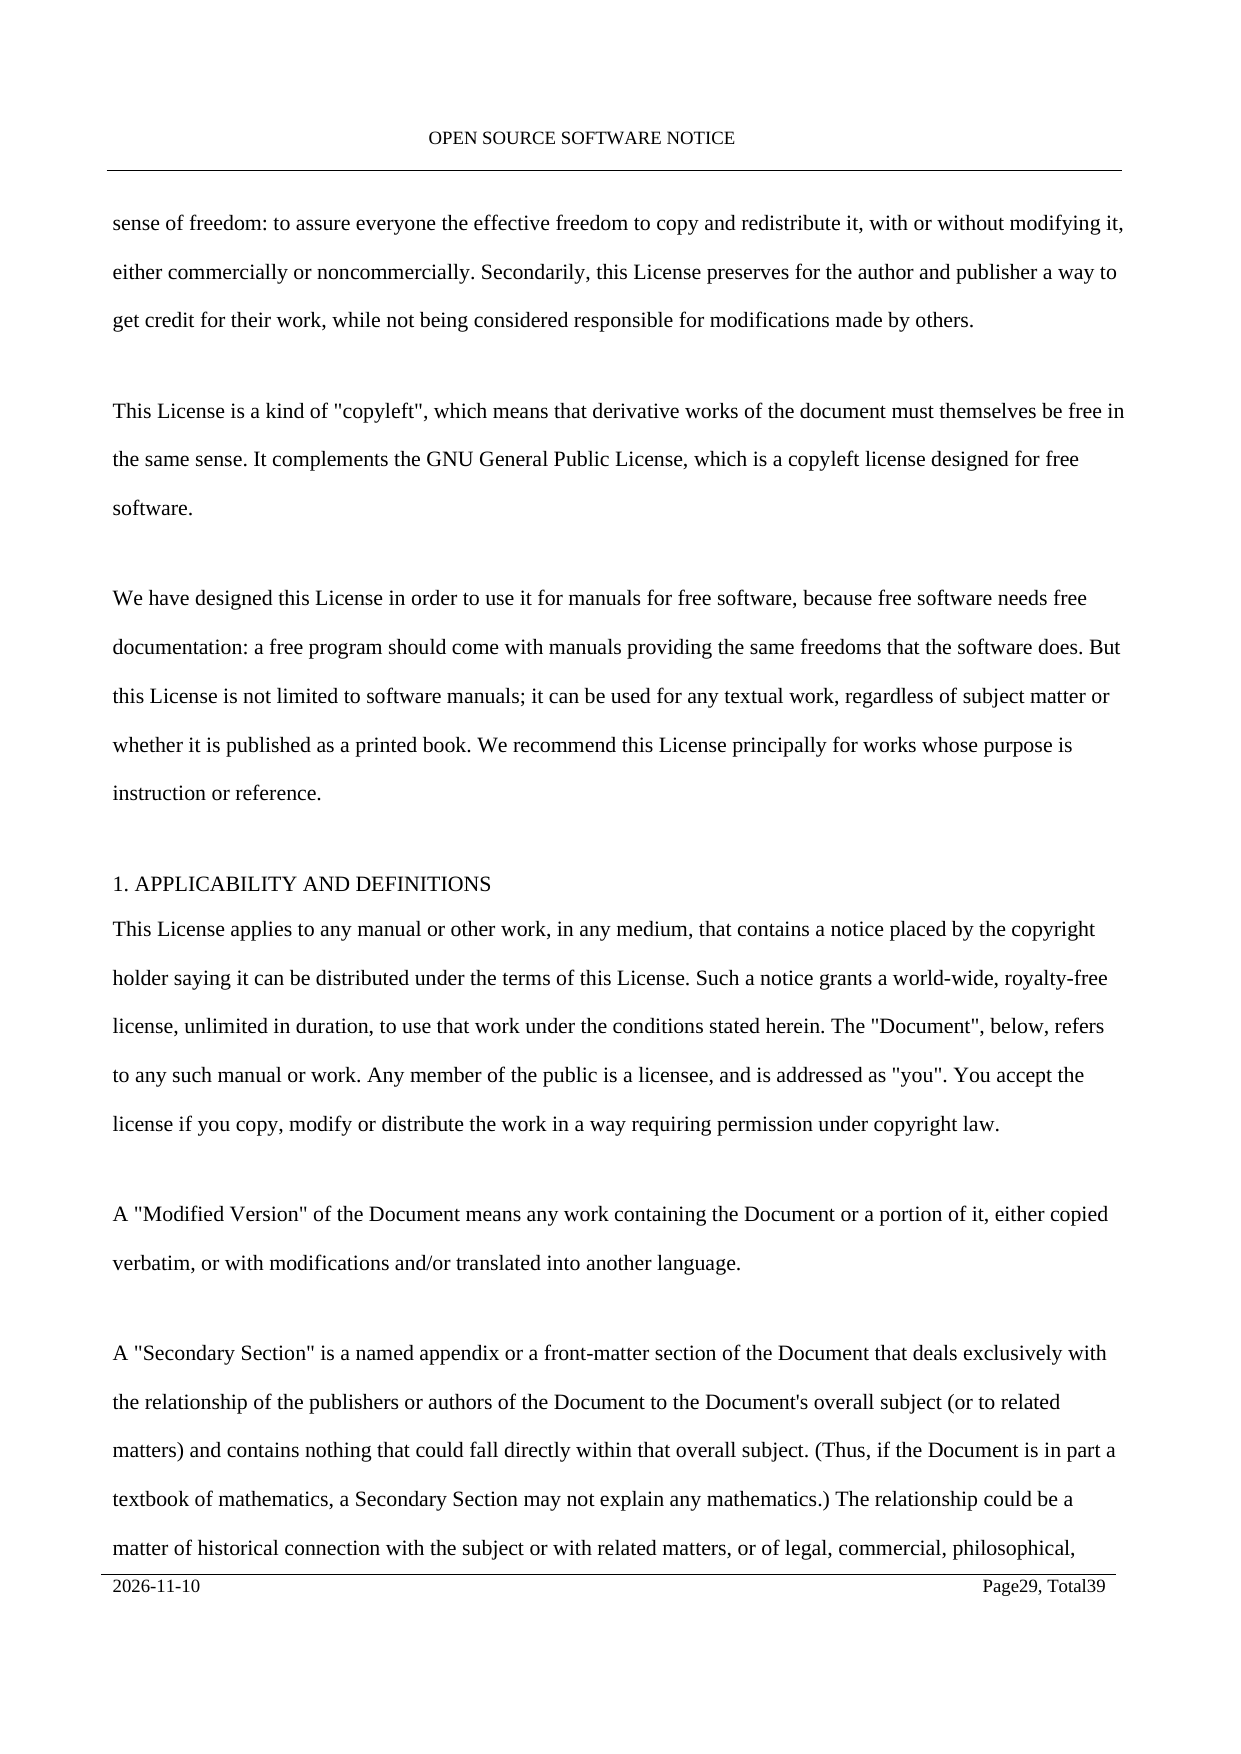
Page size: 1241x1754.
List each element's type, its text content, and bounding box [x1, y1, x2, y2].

text 1. APPLICABILITY AND DEFINITIONS [112, 867, 1128, 899]
text This License is a kind of "copyleft", which means that derivative works of the document must themselves be free in the same sense. It complements the GNU General Public License, which is a copyleft license designed for free software. [112, 394, 1128, 524]
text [112, 1336, 1128, 1564]
text This License applies to any manual or other work, in any medium, that contains a notice placed by the copyright holder saying it can be distributed under the terms of this License. Such a notice grants a world-wide, royalty-free license, unlimited in duration, to use that work under the conditions stated herein. The "Document", below, refers to any such manual or work. Any member of the public is a licensee, and is addressed as "you". You accept the license if you copy, modify or distribute the work in a way requiring permission under copyright law. [112, 912, 1128, 1139]
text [112, 206, 1128, 336]
text We have designed this License in order to use it for manuals for free software, because free software needs free documentation: a free program should come with manuals providing the same freedoms that the software does. But this License is not limited to software manuals; it can be used for any textual work, regardless of subject matter or whether it is published as a printed book. We recommend this License principally for works whose purpose is instruction or reference. [112, 582, 1128, 809]
text A "Modified Version" of the Document means any work containing the Document or a portion of it, either copied verbatim, or with modifications and/or translated into another language. [112, 1197, 1128, 1278]
